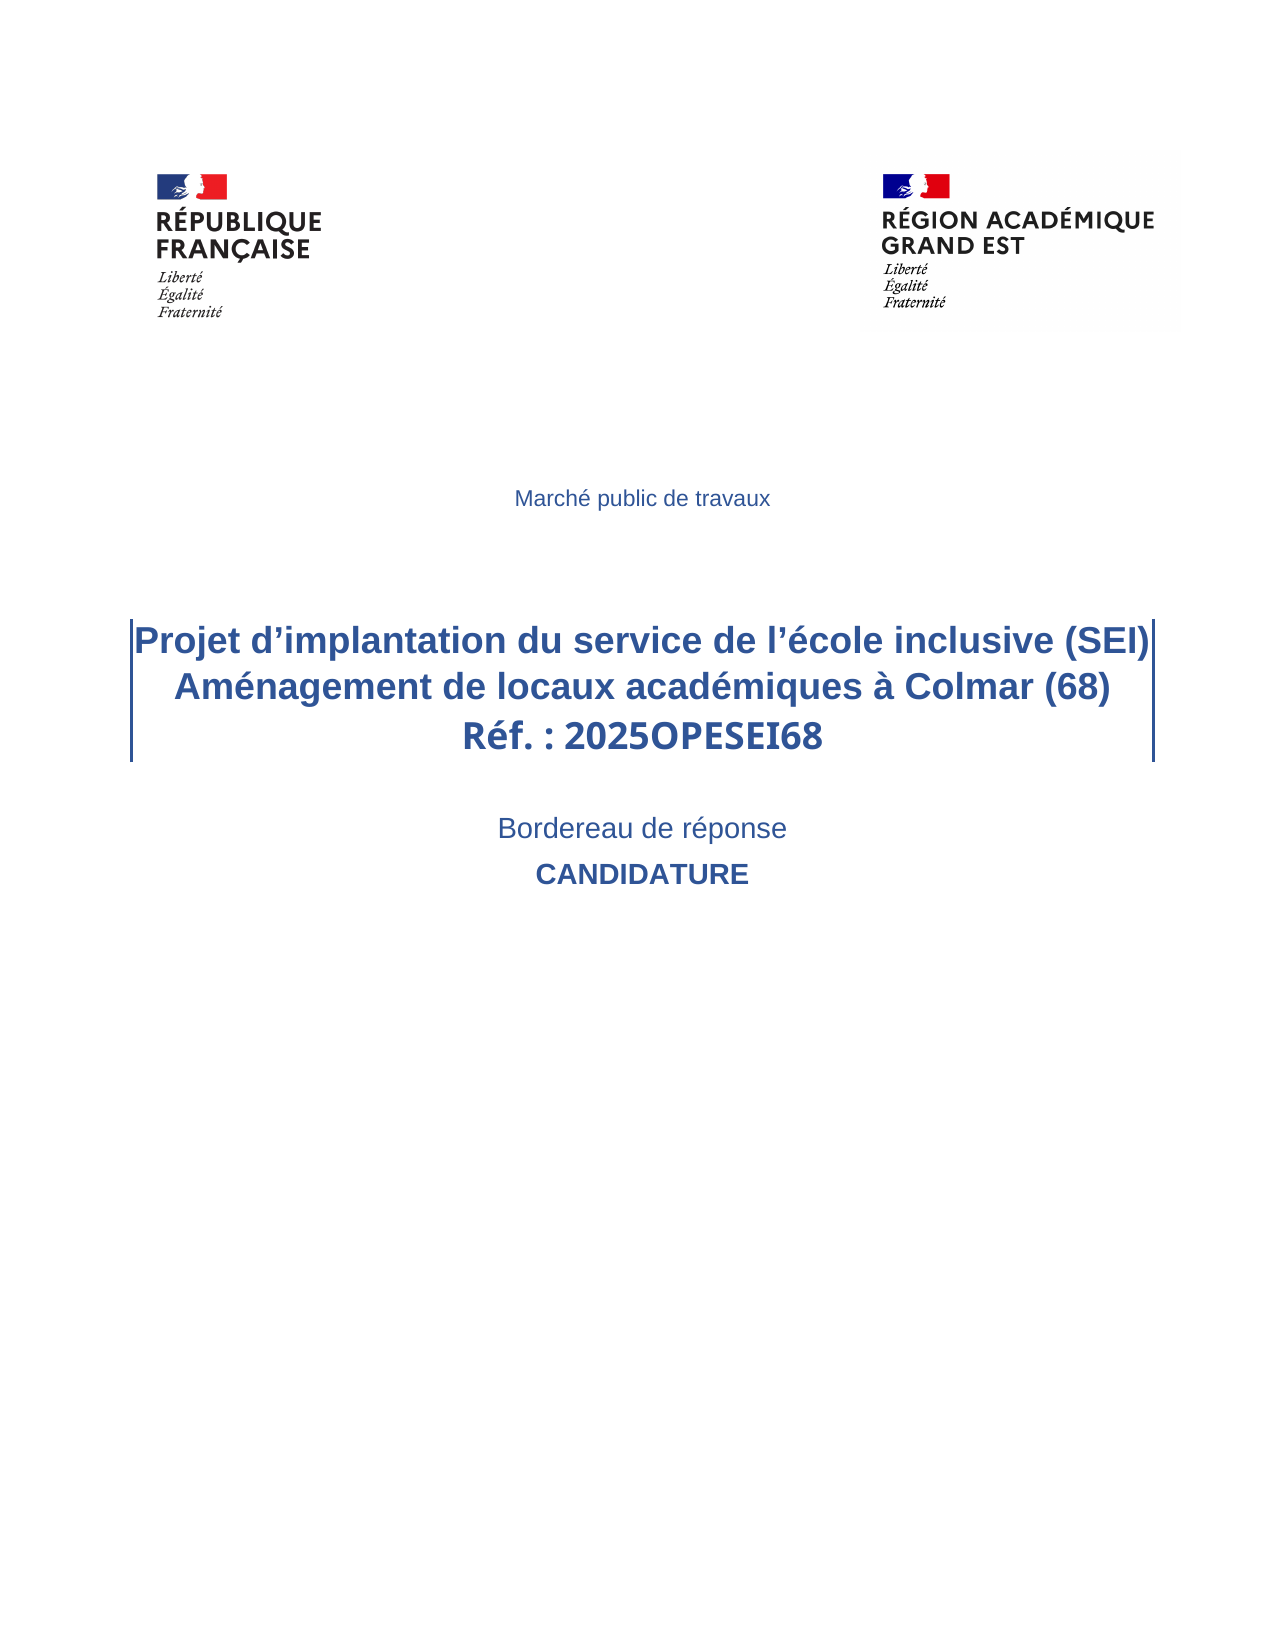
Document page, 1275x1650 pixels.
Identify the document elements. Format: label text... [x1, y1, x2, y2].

text Marché public de travaux [133, 485, 1152, 512]
text Bordereau de réponse [133, 811, 1152, 845]
text CANDIDATURE [133, 857, 1152, 891]
picture [859, 150, 1182, 332]
